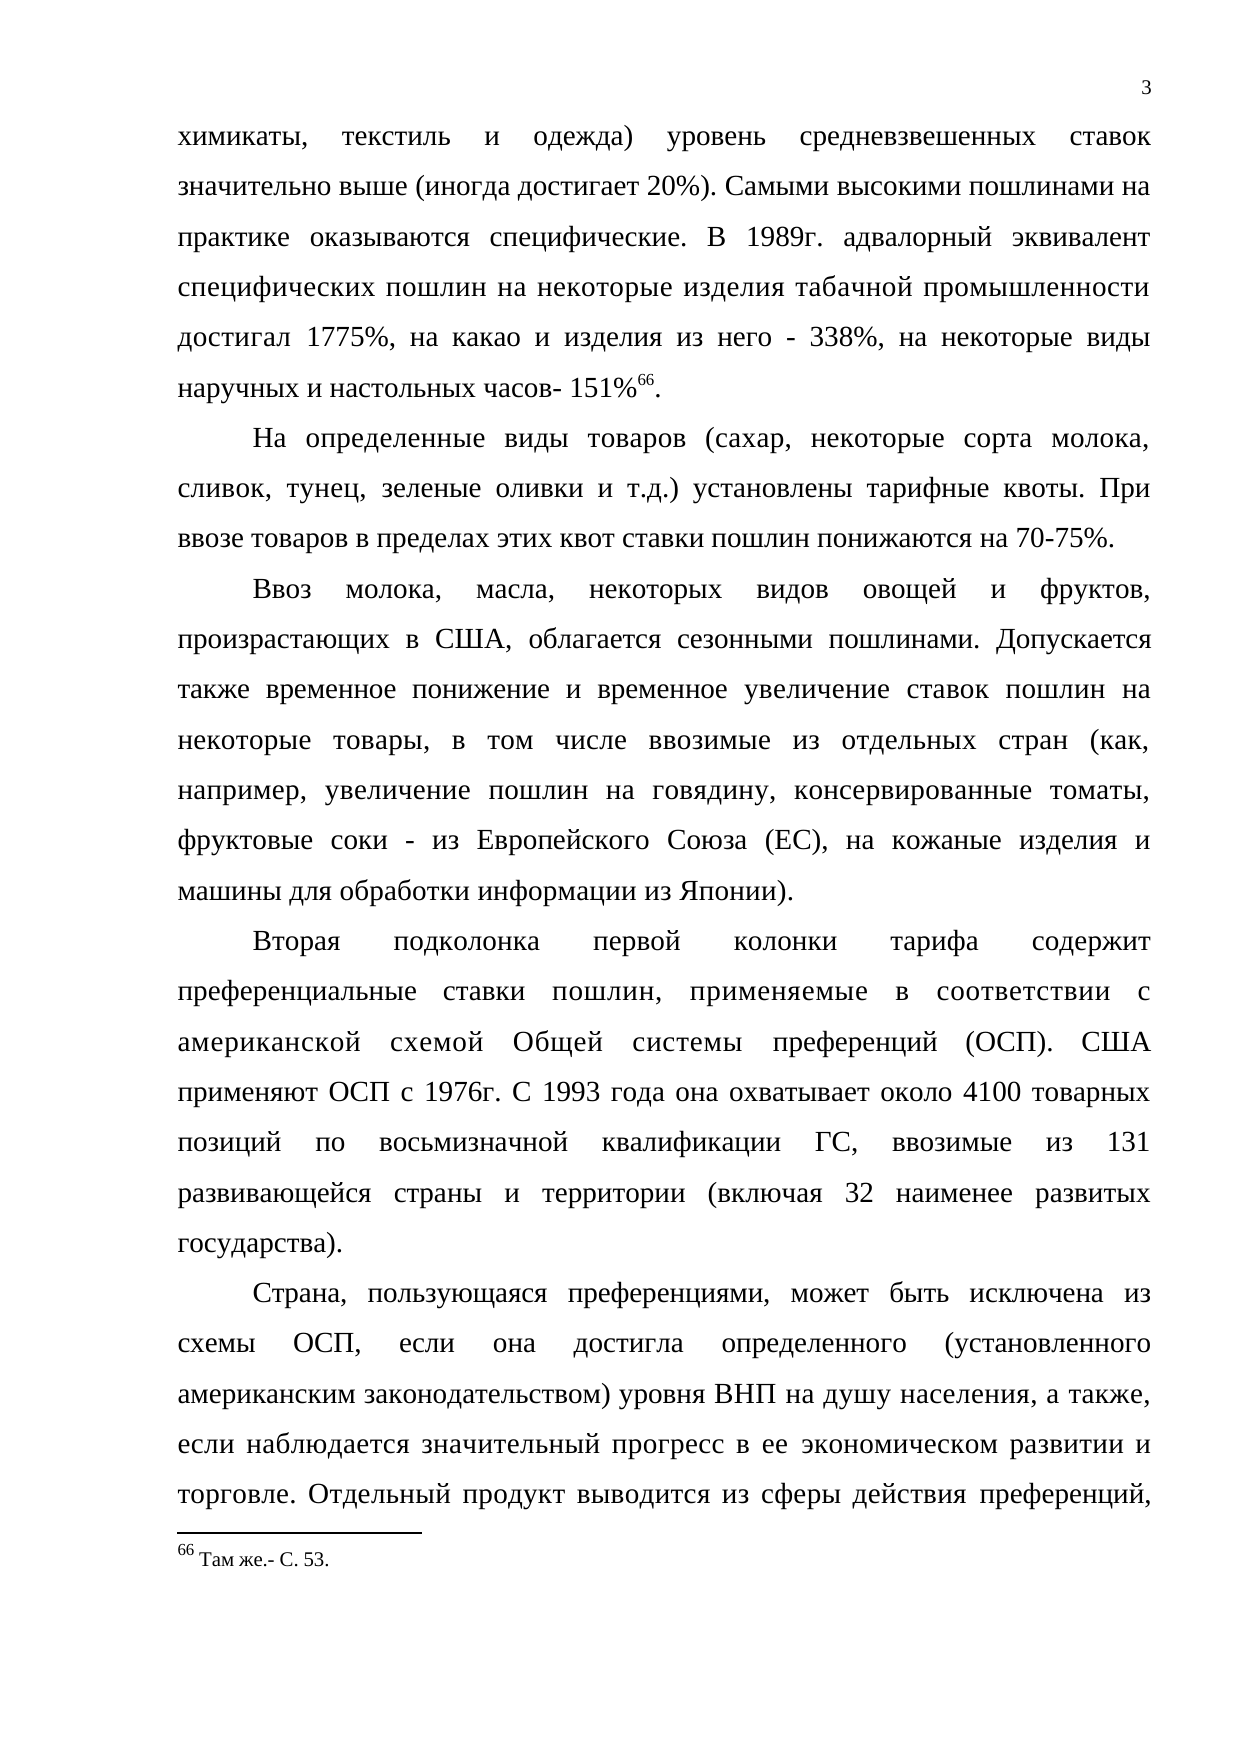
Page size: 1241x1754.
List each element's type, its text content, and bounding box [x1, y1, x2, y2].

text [177, 1275, 1152, 1510]
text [177, 118, 1152, 403]
text На определенные виды товаров (сахар, некоторые сорта молока, сливок, тунец, зеленые оливки и т.д.) установлены тарифные квоты. При ввозе товаров в пределах этих квот ставки пошлин понижаются на 70-75%. [177, 420, 1152, 554]
text Ввоз молока, масла, некоторых видов овощей и фруктов, произрастающих в США, облагается сезонными пошлинами. Допускается также временное понижение и временное увеличение ставок пошлин на некоторые товары, в том числе ввозимые из отдельных стран (как, например, увеличение пошлин на говядину, консервированные томаты, фруктовые соки - из Европейского Союза (ЕС), на кожаные изделия и машины для обработки информации из Японии). [177, 571, 1152, 906]
text Вторая подколонка первой колонки тарифа содержит преференциальные ставки пошлин, применяемые в соответствии с американской схемой Общей системы преференций (ОСП). США применяют ОСП с 1976г. С 1993 года она охватывает около 4100 товарных позиций по восьмизначной квалификации ГС, ввозимые из 131 развивающейся страны и территории (включая 32 наименее развитых государства). [177, 923, 1152, 1258]
